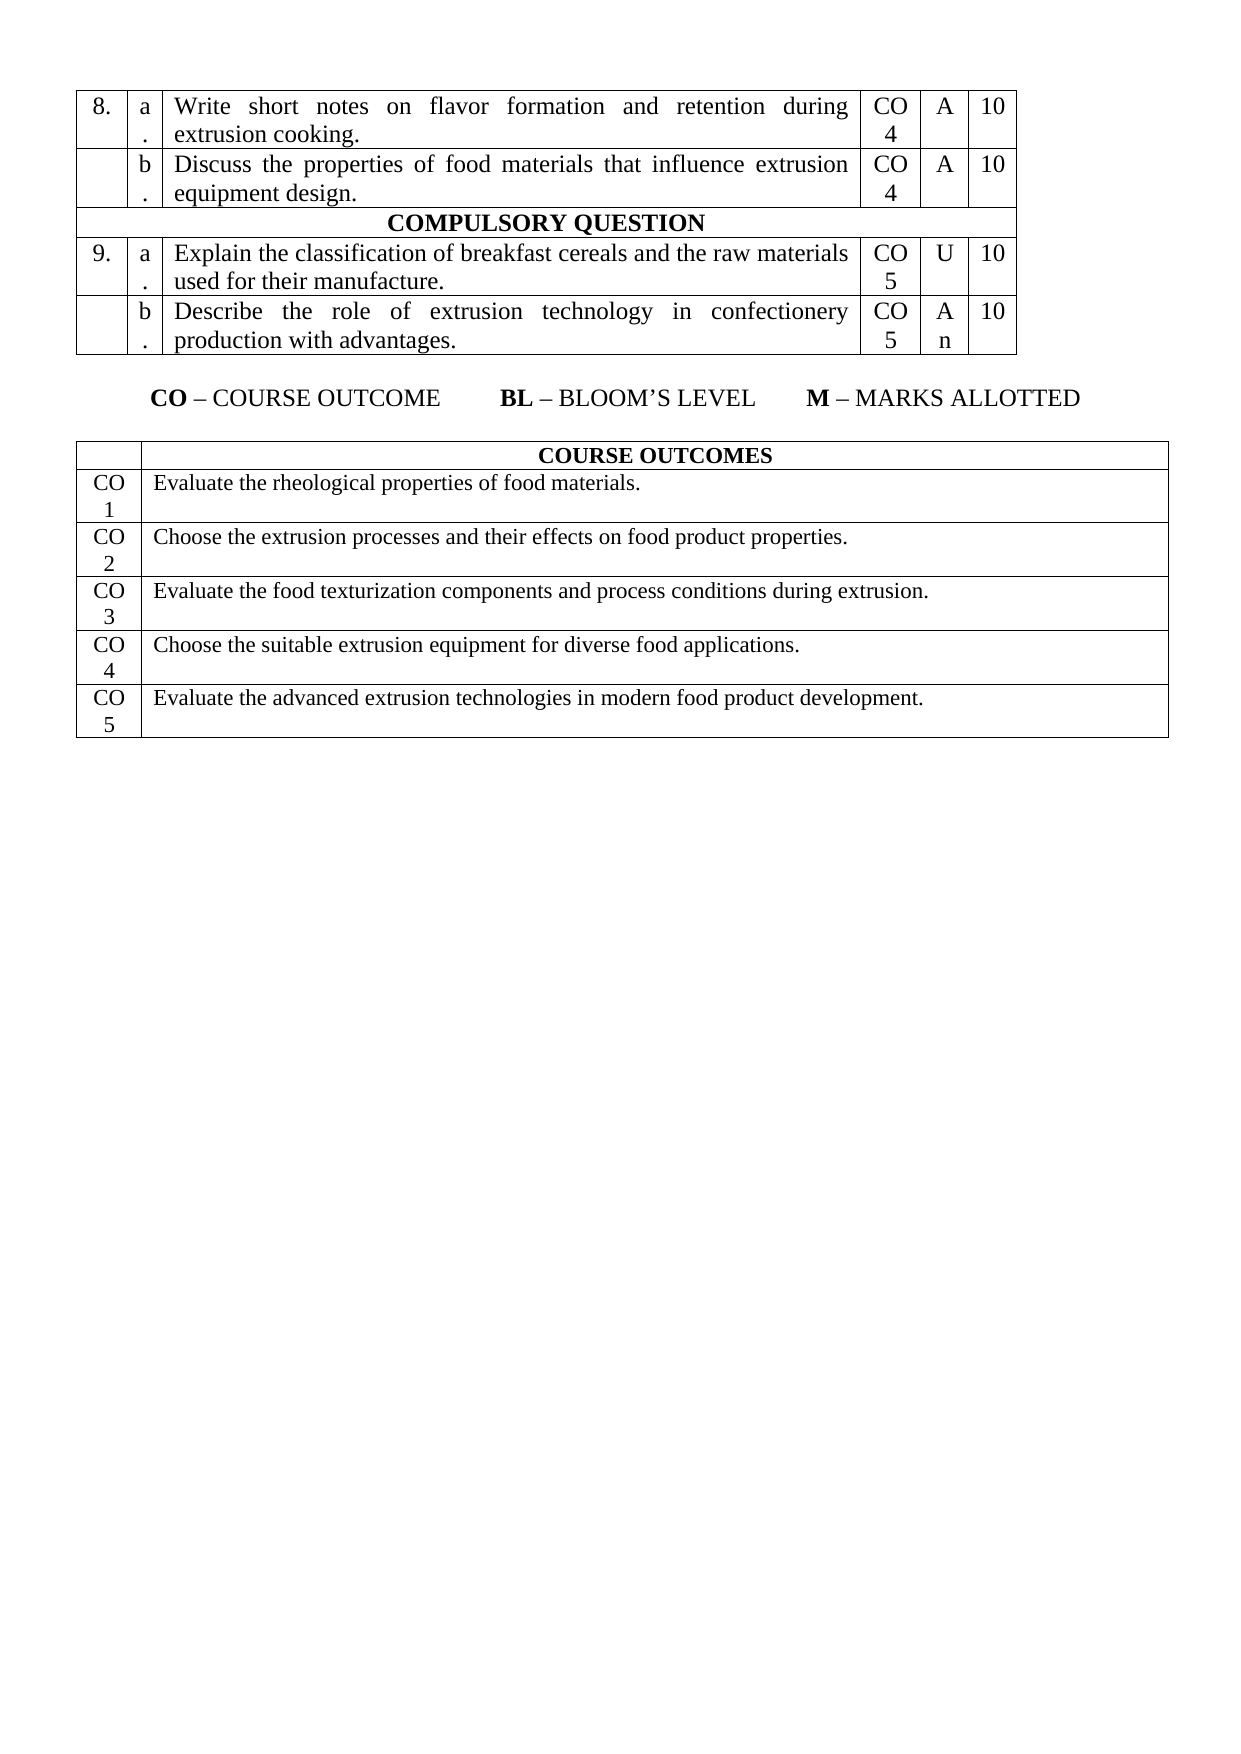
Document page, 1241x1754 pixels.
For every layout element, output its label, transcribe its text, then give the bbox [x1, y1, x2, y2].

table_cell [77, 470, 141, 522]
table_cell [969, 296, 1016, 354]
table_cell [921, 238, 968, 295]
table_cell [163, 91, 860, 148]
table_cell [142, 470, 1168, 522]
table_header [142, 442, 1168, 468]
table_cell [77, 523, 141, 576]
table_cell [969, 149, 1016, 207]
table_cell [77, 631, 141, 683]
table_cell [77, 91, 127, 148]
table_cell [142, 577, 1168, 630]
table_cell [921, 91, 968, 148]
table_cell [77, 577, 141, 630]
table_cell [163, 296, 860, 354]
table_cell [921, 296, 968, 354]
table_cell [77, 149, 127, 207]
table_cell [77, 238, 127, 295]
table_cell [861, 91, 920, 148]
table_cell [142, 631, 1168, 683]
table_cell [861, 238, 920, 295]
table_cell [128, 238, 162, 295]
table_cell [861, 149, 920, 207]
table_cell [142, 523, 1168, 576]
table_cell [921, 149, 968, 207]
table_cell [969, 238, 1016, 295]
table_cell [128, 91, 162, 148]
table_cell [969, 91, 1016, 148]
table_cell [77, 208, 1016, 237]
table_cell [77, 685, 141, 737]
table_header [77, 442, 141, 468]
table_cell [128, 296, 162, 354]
text CO – COURSE OUTCOME BL – BLOOM’S LEVEL M – MARKS ALLOTTED [150, 383, 1090, 412]
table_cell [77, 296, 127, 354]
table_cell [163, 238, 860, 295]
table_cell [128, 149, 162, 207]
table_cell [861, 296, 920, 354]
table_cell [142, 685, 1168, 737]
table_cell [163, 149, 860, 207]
